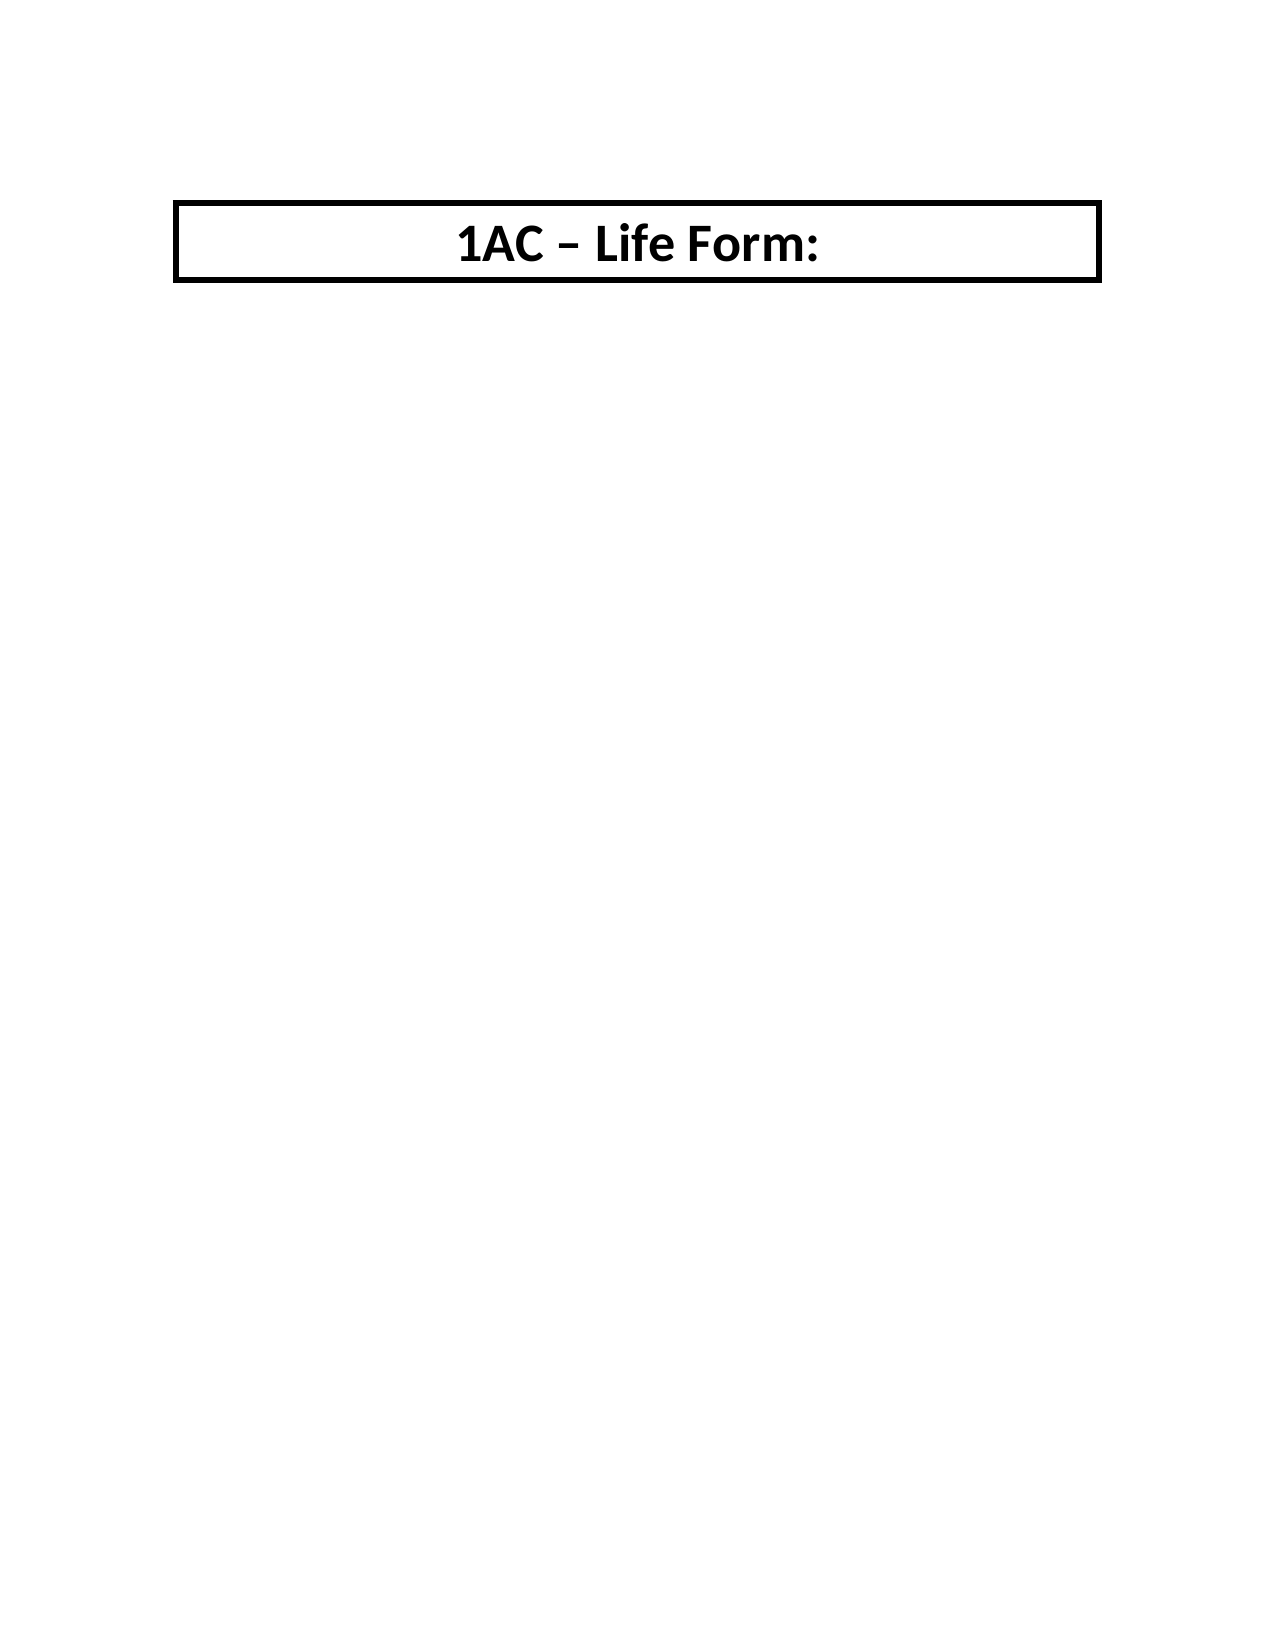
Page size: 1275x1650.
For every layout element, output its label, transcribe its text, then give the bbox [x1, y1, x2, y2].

subtitle 1AC – Life Form: [179, 206, 1096, 277]
